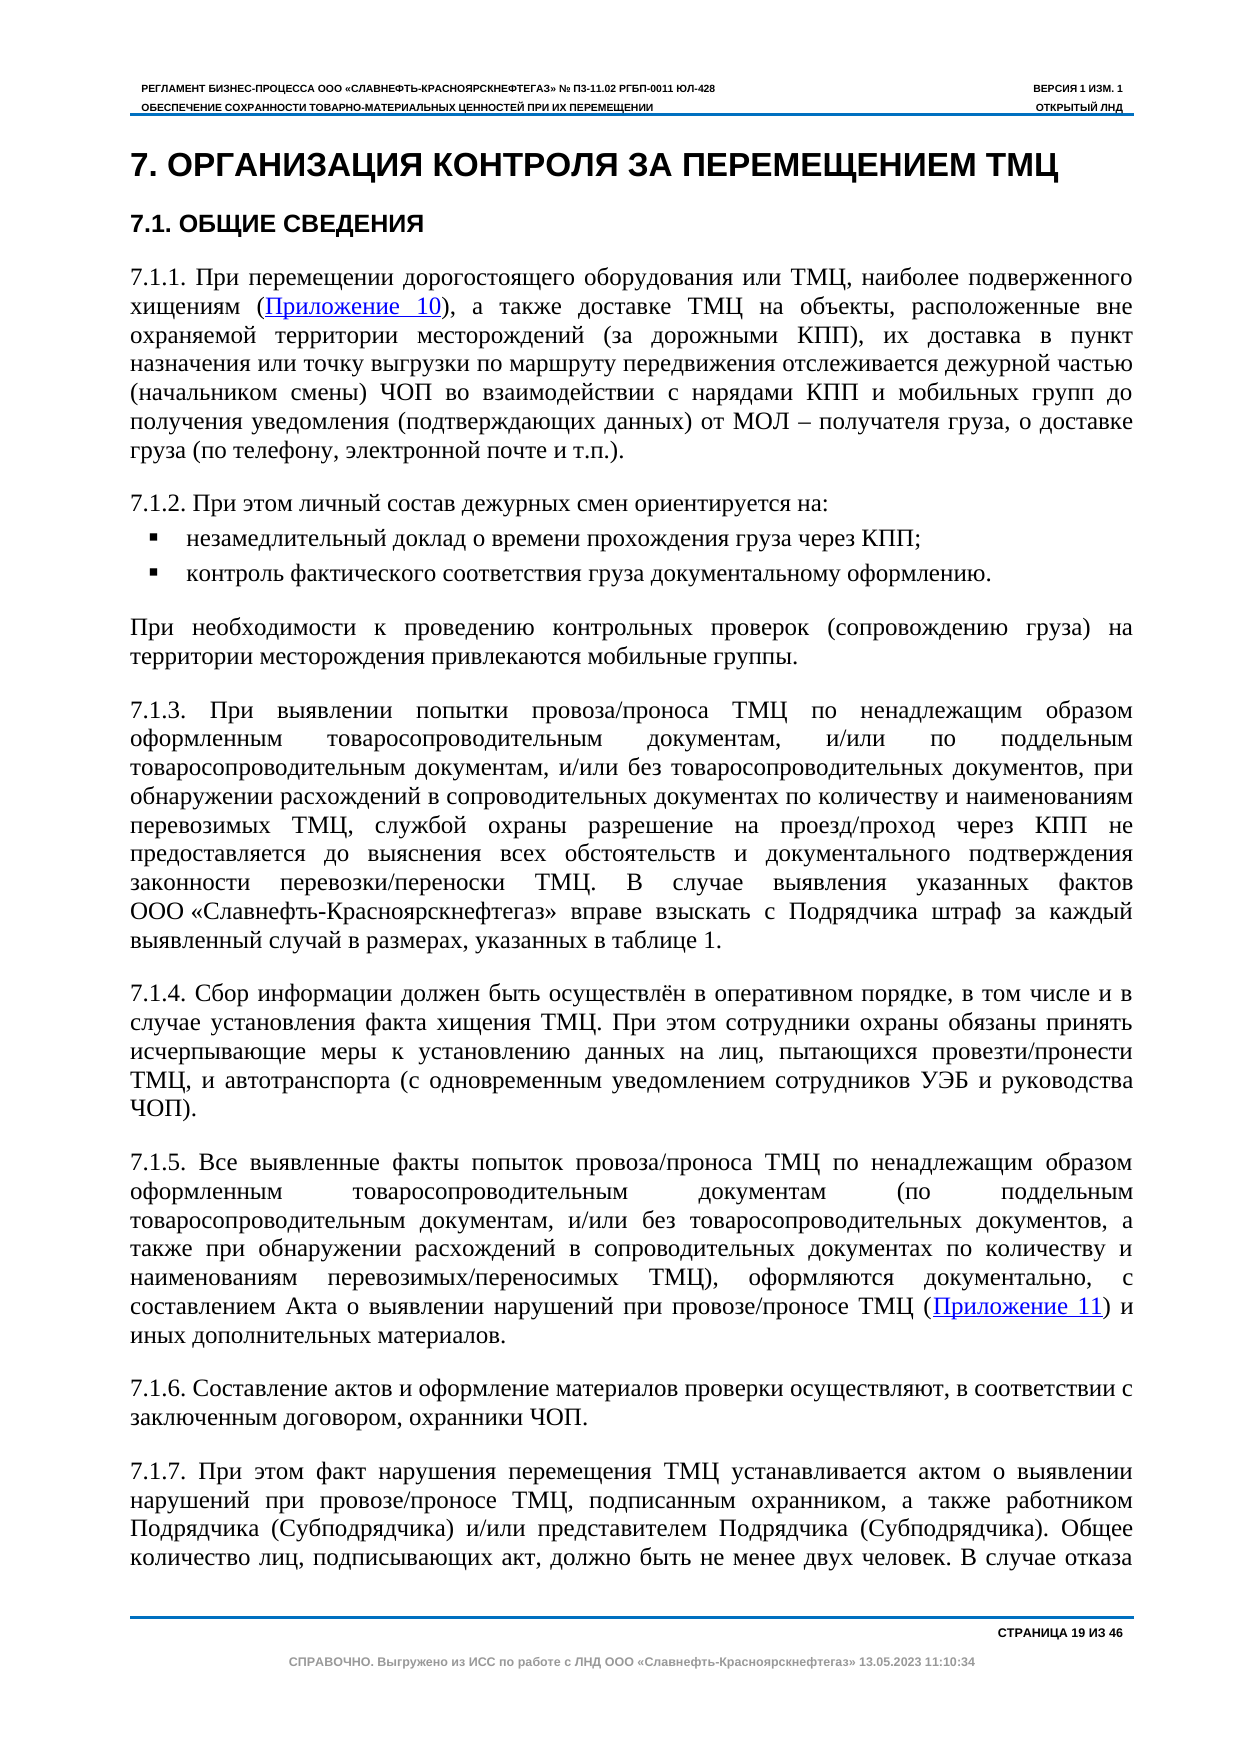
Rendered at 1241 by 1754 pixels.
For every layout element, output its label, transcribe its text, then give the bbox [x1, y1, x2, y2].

subtitle 7.1. ОБЩИЕ СВЕДЕНИЯ [130, 208, 1134, 237]
subtitle 7. ОРГАНИЗАЦИЯ КОНТРОЛЯ ЗА ПЕРЕМЕЩЕНИЕМ ТМЦ [130, 145, 1134, 183]
text 7.1.6. Составление актов и оформление материалов проверки осуществляют, в соответствии с заключенным договором, охранники ЧОП. [130, 1373, 1134, 1431]
text 7.1.5. Все выявленные факты попыток провоза/проноса ТМЦ по ненадлежащим образом оформленным товаросопроводительным документам (по поддельным товаросопроводительным документам, и/или без товаросопроводительных документов, а также при обнаружении расхождений в сопроводительных документах по количеству и наименованиям перевозимых/переносимых ТМЦ), оформляются документально, с составлением Акта о выявлении нарушений при провозе/проносе ТМЦ (Приложение 11) и иных дополнительных материалов. [130, 1147, 1134, 1348]
text 7.1.1. При перемещении дорогостоящего оборудования или ТМЦ, наиболее подверженного хищениям (Приложение 10), а также доставке ТМЦ на объекты, расположенные вне охраняемой территории месторождений (за дорожными КПП), их доставка в пункт назначения или точку выгрузки по маршруту передвижения отслеживается дежурной частью (начальником смены) ЧОП во взаимодействии с нарядами КПП и мобильных групп до получения уведомления (подтверждающих данных) от МОЛ – получателя груза, о доставке груза (по телефону, электронной почте и т.п.). [130, 262, 1134, 463]
list незамедлительный доклад о времени прохождения груза через КПП; [148, 523, 1134, 552]
text При необходимости к проведению контрольных проверок (сопровождению груза) на территории месторождения привлекаются мобильные группы. [130, 612, 1134, 670]
list контроль фактического соответствия груза документальному оформлению. [148, 558, 1134, 587]
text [130, 1456, 1134, 1571]
text 7.1.2. При этом личный состав дежурных смен ориентируется на: [130, 488, 1134, 517]
text 7.1.4. Сбор информации должен быть осуществлён в оперативном порядке, в том числе и в случае установления факта хищения ТМЦ. При этом сотрудники охраны обязаны принять исчерпывающие меры к установлению данных на лиц, пытающихся провезти/пронести ТМЦ, и автотранспорта (с одновременным уведомлением сотрудников УЭБ и руководства ЧОП). [130, 978, 1134, 1122]
text 7.1.3. При выявлении попытки провоза/проноса ТМЦ по ненадлежащим образом оформленным товаросопроводительным документам, и/или по поддельным товаросопроводительным документам, и/или без товаросопроводительных документов, при обнаружении расхождений в сопроводительных документах по количеству и наименованиям перевозимых ТМЦ, службой охраны разрешение на проезд/проход через КПП не предоставляется до выяснения всех обстоятельств и документального подтверждения законности перевозки/переноски ТМЦ. В случае выявления указанных фактов ООО «Славнефть-Красноярскнефтегаз» вправе взыскать с Подрядчика штраф за каждый выявленный случай в размерах, указанных в таблице 1. [130, 695, 1134, 953]
